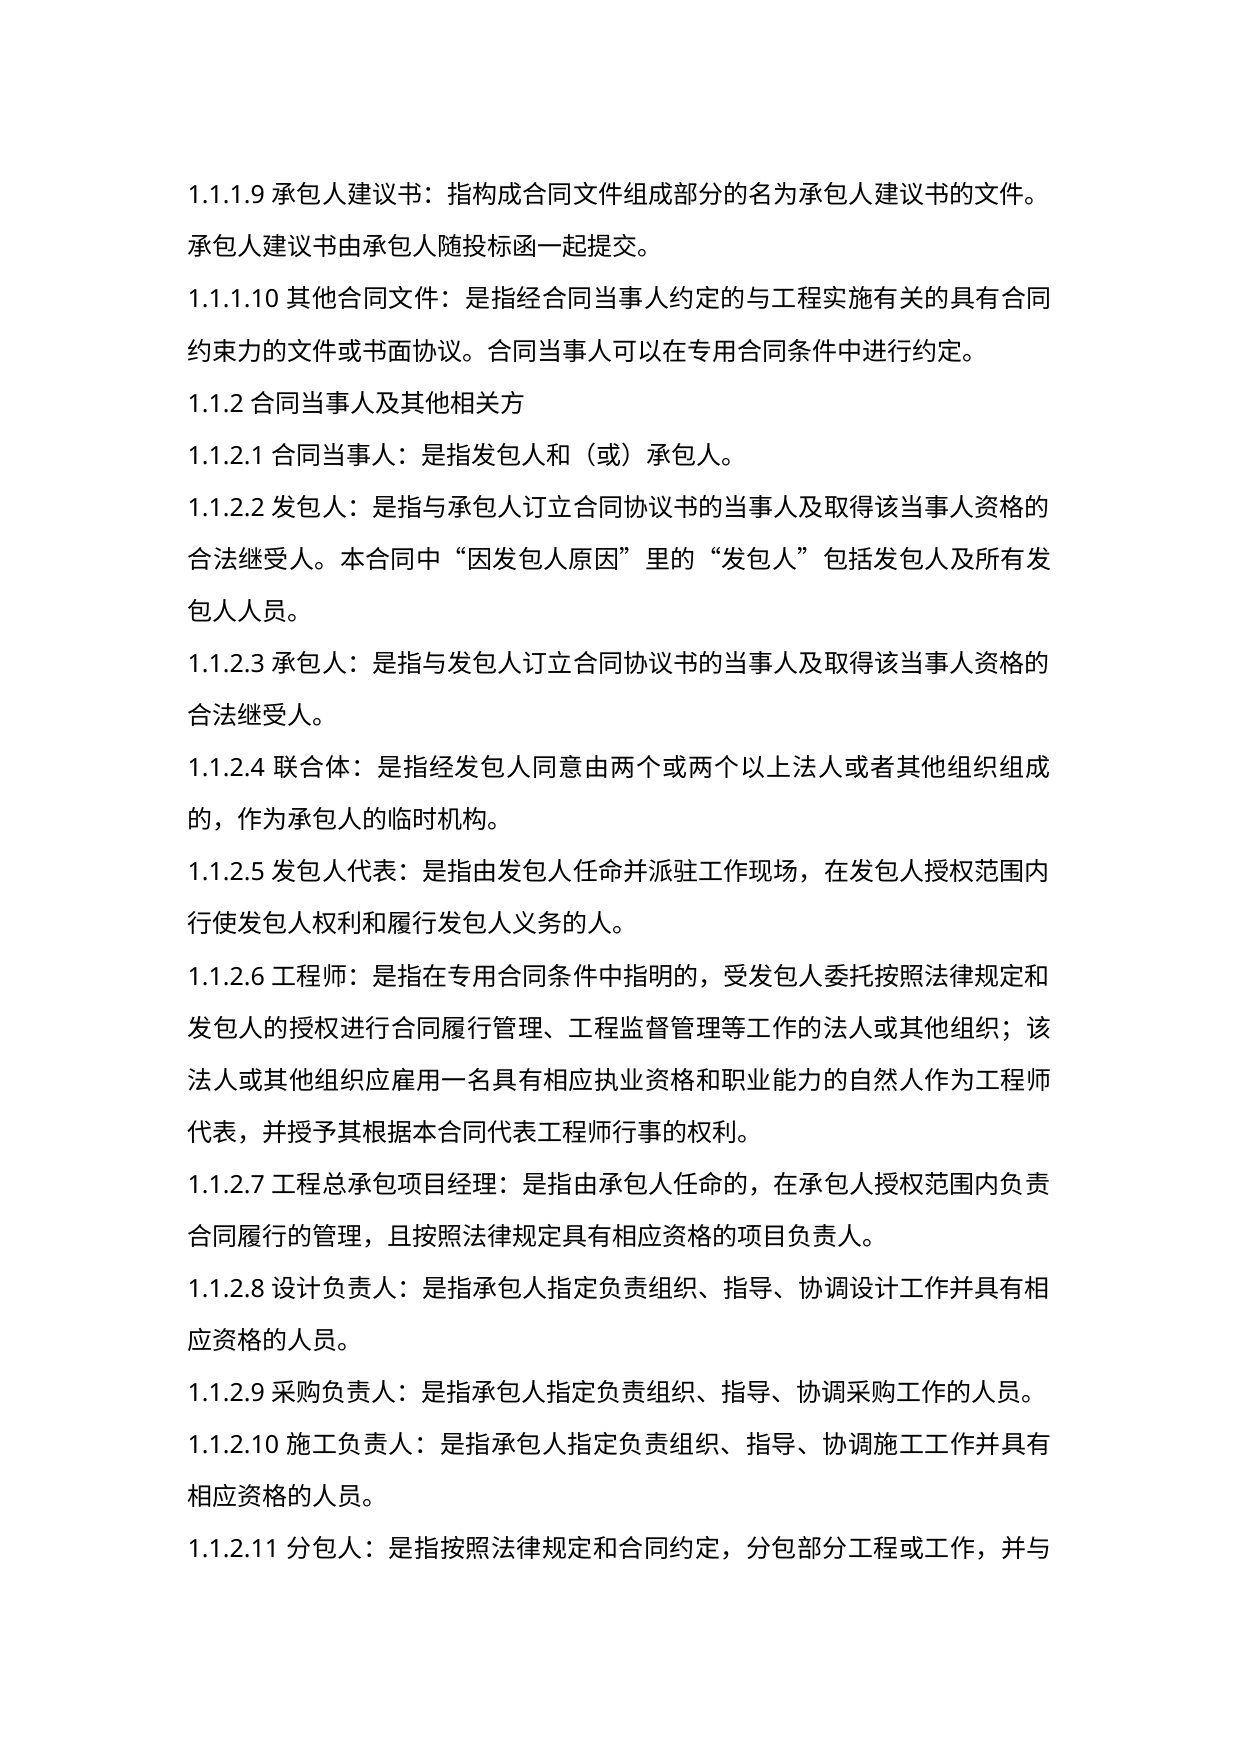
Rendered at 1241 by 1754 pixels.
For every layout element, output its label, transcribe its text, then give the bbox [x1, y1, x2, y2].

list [187, 1516, 1053, 1568]
list 1.1.2.8 设计负责人：是指承包人指定负责组织、指导、协调设计工作并具有相应资格的人员。 [187, 1256, 1053, 1360]
list 1.1.2.9 采购负责人：是指承包人指定负责组织、指导、协调采购工作的人员。 [187, 1360, 1053, 1412]
list 1.1.1.9 承包人建议书：指构成合同文件组成部分的名为承包人建议书的文件。承包人建议书由承包人随投标函一起提交。 [187, 162, 1053, 266]
list 1.1.2.1 合同当事人：是指发包人和（或）承包人。 [187, 422, 1053, 474]
list 1.1.2.6 工程师：是指在专用合同条件中指明的，受发包人委托按照法律规定和发包人的授权进行合同履行管理、工程监督管理等工作的法人或其他组织；该法人或其他组织应雇用一名具有相应执业资格和职业能力的自然人作为工程师代表，并授予其根据本合同代表工程师行事的权利。 [187, 943, 1053, 1152]
list 1.1.2 合同当事人及其他相关方 [187, 370, 1053, 422]
list 1.1.2.7 工程总承包项目经理：是指由承包人任命的，在承包人授权范围内负责合同履行的管理，且按照法律规定具有相应资格的项目负责人。 [187, 1152, 1053, 1256]
list 1.1.2.4 联合体：是指经发包人同意由两个或两个以上法人或者其他组织组成的，作为承包人的临时机构。 [187, 735, 1053, 839]
list 1.1.2.5 发包人代表：是指由发包人任命并派驻工作现场，在发包人授权范围内行使发包人权利和履行发包人义务的人。 [187, 839, 1053, 943]
list 1.1.2.10 施工负责人：是指承包人指定负责组织、指导、协调施工工作并具有相应资格的人员。 [187, 1412, 1053, 1516]
list 1.1.1.10 其他合同文件：是指经合同当事人约定的与工程实施有关的具有合同约束力的文件或书面协议。合同当事人可以在专用合同条件中进行约定。 [187, 266, 1053, 370]
list 1.1.2.2 发包人：是指与承包人订立合同协议书的当事人及取得该当事人资格的合法继受人。本合同中“因发包人原因”里的“发包人”包括发包人及所有发包人人员。 [187, 474, 1053, 631]
list 1.1.2.3 承包人：是指与发包人订立合同协议书的当事人及取得该当事人资格的合法继受人。 [187, 631, 1053, 735]
